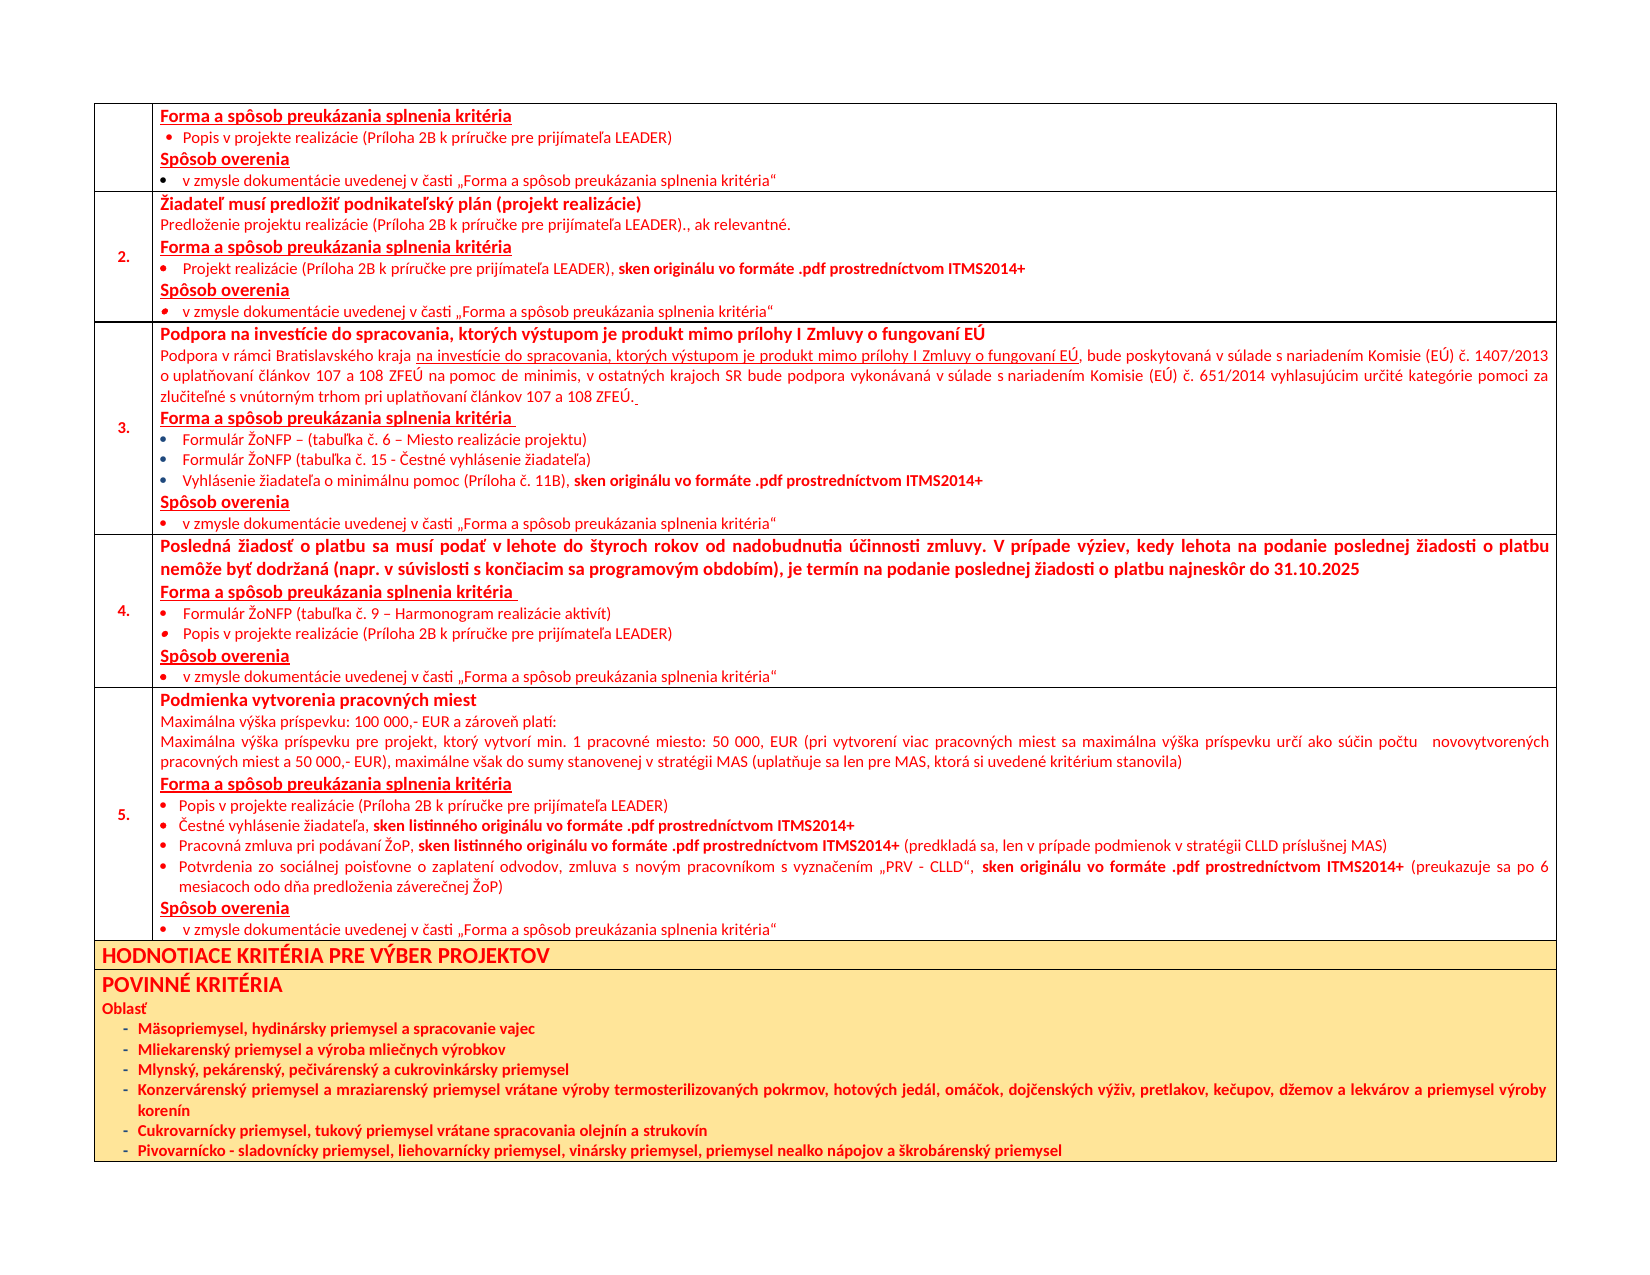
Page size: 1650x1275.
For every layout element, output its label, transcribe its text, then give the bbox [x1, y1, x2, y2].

table_cell 2. [95, 192, 152, 321]
table_cell Podpora na investície do spracovania, ktorých výstupom je produkt mimo prílohy I Zmluvy o fungovaní EÚ Podpora v rámci Bratislavského kraja na investície do spracovania, ktorých výstupom je produkt mimo prílohy I Zmluvy o fungovaní EÚ, bude poskytovaná v súlade s nariadením Komisie (EÚ) č. 1407/2013 o uplatňovaní článkov 107 a 108 ZFEÚ na pomoc de minimis, v ostatných krajoch SR bude podpora vykonávaná v súlade s nariadením Komisie (EÚ) č. 651/2014 vyhlasujúcim určité kategórie pomoci za zlučiteľné s vnútorným trhom pri uplatňovaní článkov 107 a 108 ZFEÚ. Forma a spôsob preukázania splnenia kritéria Formulár ŽoNFP – (tabuľka č. 6 – Miesto realizácie projektu) Formulár ŽoNFP (tabuľka č. 15 - Čestné vyhlásenie žiadateľa) Vyhlásenie žiadateľa o minimálnu pomoc (Príloha č. 11B), sken originálu vo formáte .pdf prostredníctvom ITMS2014+ Spôsob overenia v zmysle dokumentácie uvedenej v časti „Forma a spôsob preukázania splnenia kritéria“ [153, 323, 1556, 533]
table_cell 1. [95, 104, 152, 191]
table_cell Posledná žiadosť o platbu sa musí podať v lehote do štyroch rokov od nadobudnutia účinnosti zmluvy. V prípade výziev, kedy lehota na podanie poslednej žiadosti o platbu nemôže byť dodržaná (napr. v súvislosti s končiacim sa programovým obdobím), je termín na podanie poslednej žiadosti o platbu najneskôr do 31.10.2025 Forma a spôsob preukázania splnenia kritéria Formulár ŽoNFP (tabuľka č. 9 – Harmonogram realizácie aktivít) Popis v projekte realizácie (Príloha 2B k príručke pre prijímateľa LEADER) Spôsob overenia v zmysle dokumentácie uvedenej v časti „Forma a spôsob preukázania splnenia kritéria“ [153, 535, 1556, 687]
table_cell 4. [95, 535, 152, 687]
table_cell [153, 104, 1556, 191]
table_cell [95, 970, 1556, 1161]
table_cell 3. [95, 323, 152, 533]
table_cell Žiadateľ musí predložiť podnikateľský plán (projekt realizácie) Predloženie projektu realizácie (Príloha 2B k príručke pre prijímateľa LEADER)., ak relevantné. Forma a spôsob preukázania splnenia kritéria Projekt realizácie (Príloha 2B k príručke pre prijímateľa LEADER), sken originálu vo formáte .pdf prostredníctvom ITMS2014+ Spôsob overenia v zmysle dokumentácie uvedenej v časti „Forma a spôsob preukázania splnenia kritéria“ [153, 192, 1556, 321]
table_cell Podmienka vytvorenia pracovných miest Maximálna výška príspevku: 100 000,- EUR a zároveň platí: Maximálna výška príspevku pre projekt, ktorý vytvorí min. 1 pracovné miesto: 50 000, EUR (pri vytvorení viac pracovných miest sa maximálna výška príspevku určí ako súčin počtu novovytvorených pracovných miest a 50 000,- EUR), maximálne však do sumy stanovenej v stratégii MAS (uplatňuje sa len pre MAS, ktorá si uvedené kritérium stanovila) Forma a spôsob preukázania splnenia kritéria Popis v projekte realizácie (Príloha 2B k príručke pre prijímateľa LEADER) Čestné vyhlásenie žiadateľa, sken listinného originálu vo formáte .pdf prostredníctvom ITMS2014+ Pracovná zmluva pri podávaní ŽoP, sken listinného originálu vo formáte .pdf prostredníctvom ITMS2014+ (predkladá sa, len v prípade podmienok v stratégii CLLD príslušnej MAS) Potvrdenia zo sociálnej poisťovne o zaplatení odvodov, zmluva s novým pracovníkom s vyznačením „PRV - CLLD“, sken originálu vo formáte .pdf prostredníctvom ITMS2014+ (preukazuje sa po 6 mesiacoch odo dňa predloženia záverečnej ŽoP) Spôsob overenia v zmysle dokumentácie uvedenej v časti „Forma a spôsob preukázania splnenia kritéria“ [153, 688, 1556, 940]
table_cell HODNOTIACE KRITÉRIA PRE VÝBER PROJEKTOV [95, 941, 1556, 969]
table_cell 5. [95, 688, 152, 940]
